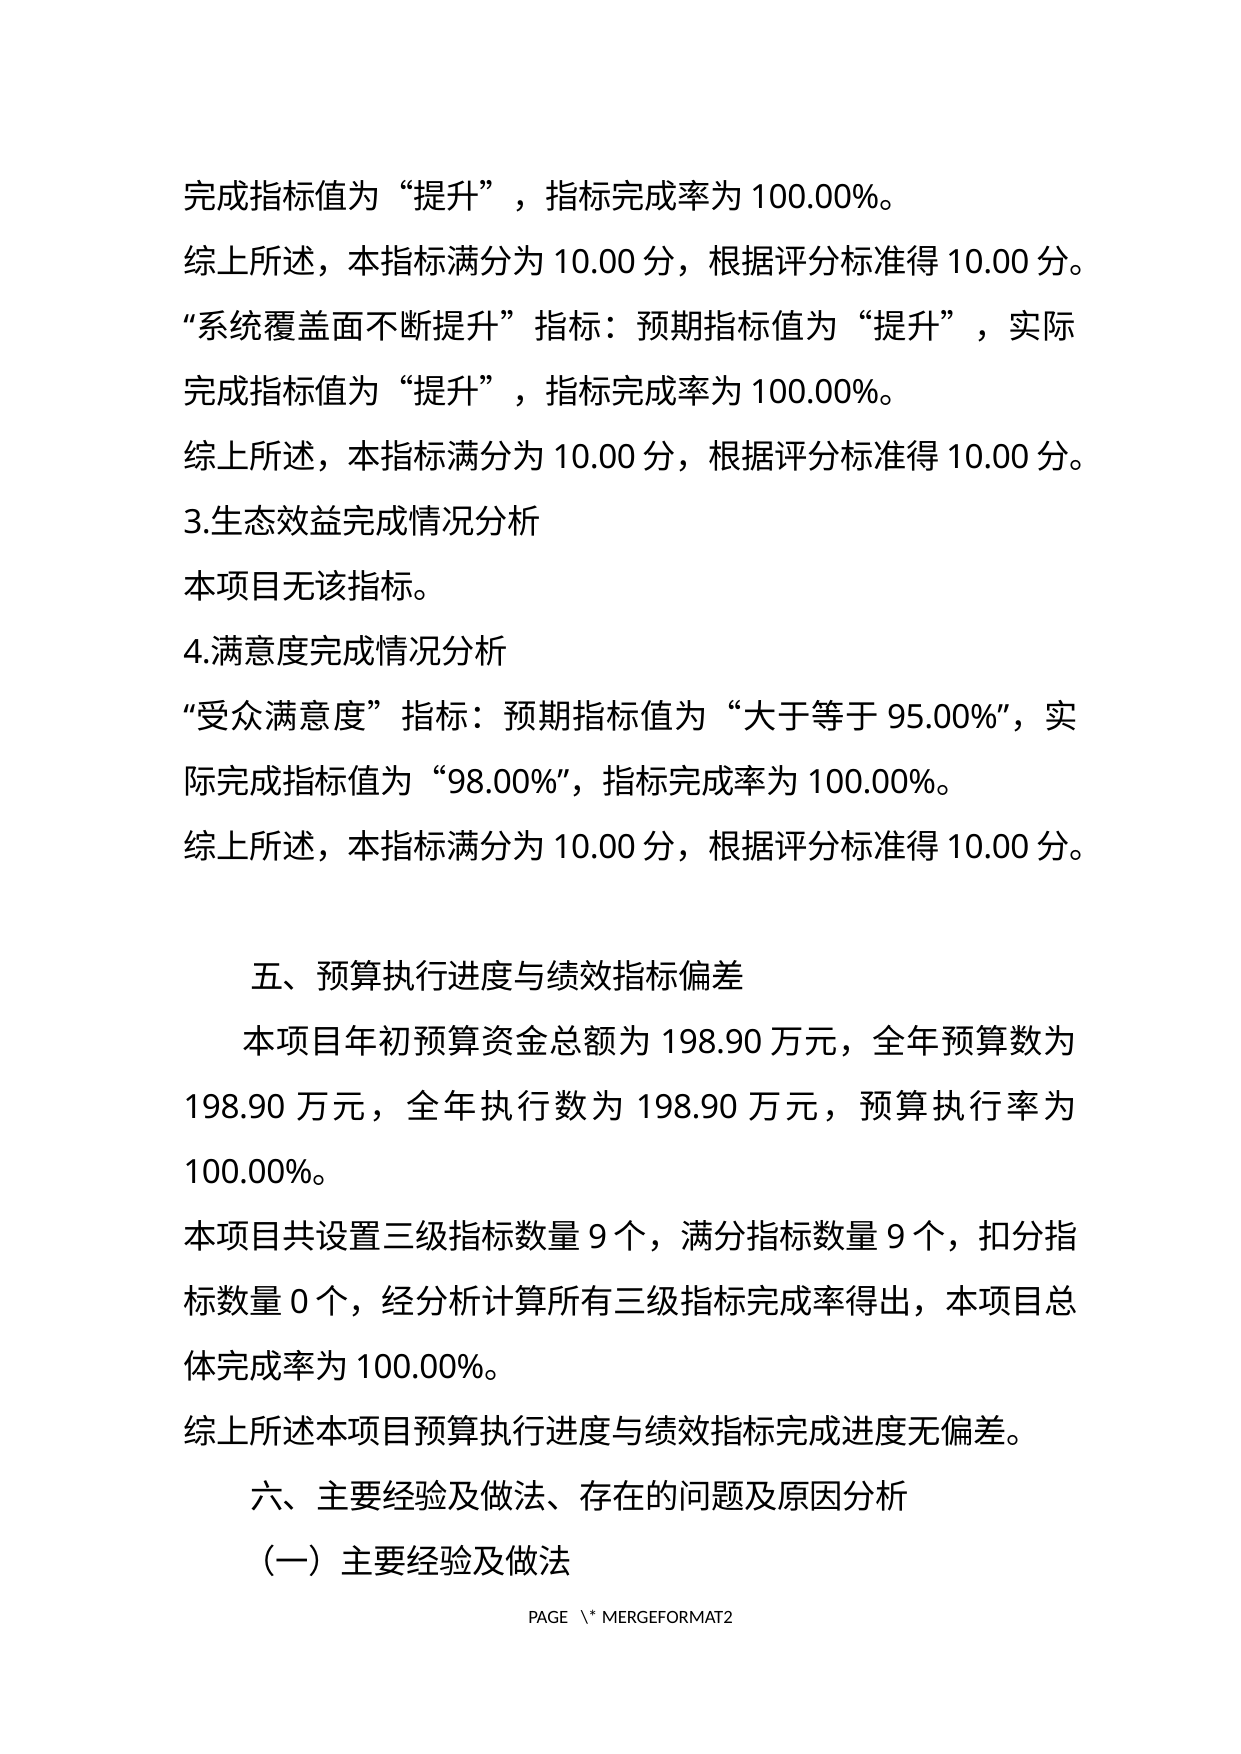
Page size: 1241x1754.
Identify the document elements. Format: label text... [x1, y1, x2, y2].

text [183, 162, 1078, 877]
list 预算执行进度与绩效指标偏差 [183, 942, 1078, 1007]
list 主要经验及做法、存在的问题及原因分析 [183, 1462, 1078, 1527]
text 本项目年初预算资金总额为198.90万元，全年预算数为198.90万元，全年执行数为198.90万元，预算执行率为100.00%。 本项目共设置三级指标数量9个，满分指标数量9个，扣分指标数量0个，经分析计算所有三级指标完成率得出，本项目总体完成率为100.00%。 综上所述本项目预算执行进度与绩效指标完成进度无偏差。 [183, 1007, 1078, 1462]
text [183, 1527, 1078, 1592]
